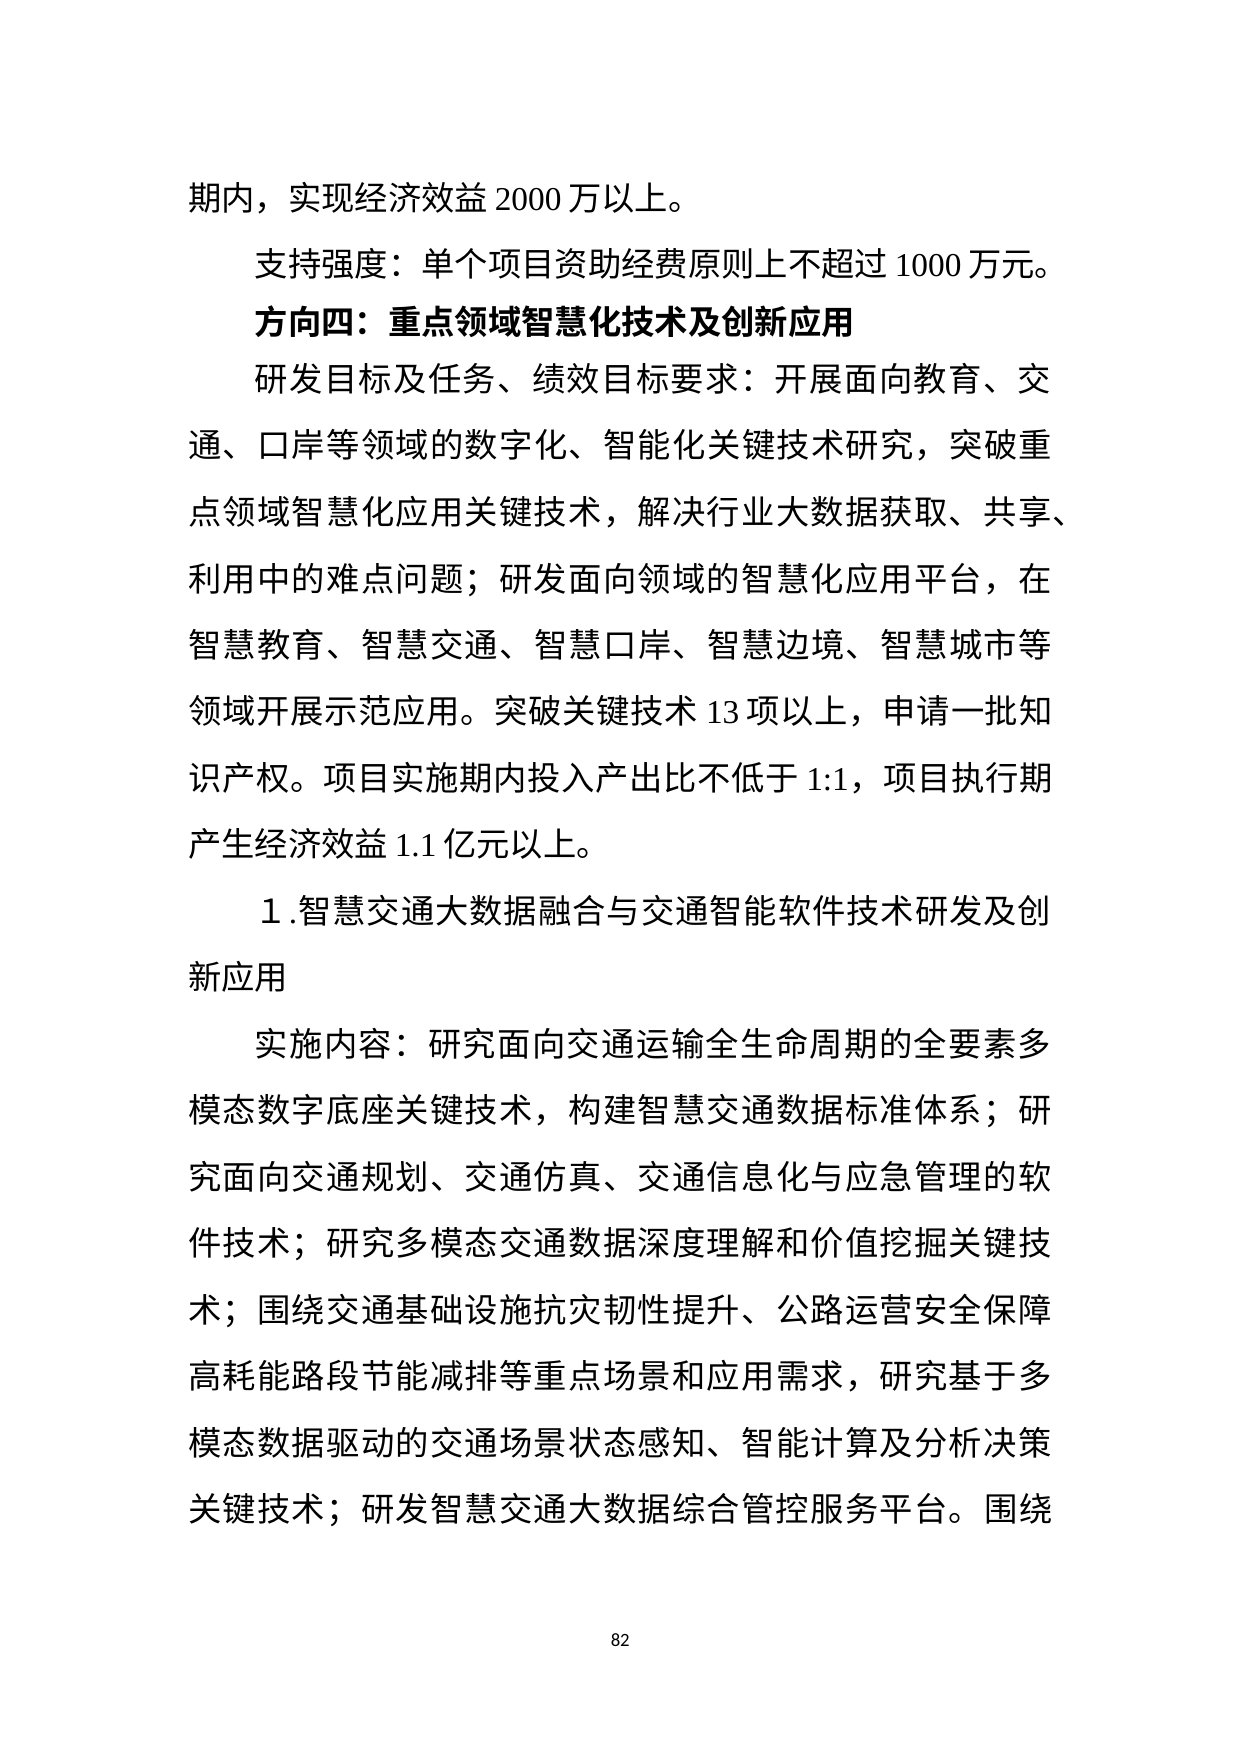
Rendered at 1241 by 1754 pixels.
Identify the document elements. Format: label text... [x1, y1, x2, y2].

text １.智慧交通大数据融合与交通智能软件技术研发及创新应用 [188, 876, 1052, 1008]
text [188, 1008, 1052, 1540]
text 研发目标及任务、绩效目标要求：开展面向教育、交通、口岸等领域的数字化、智能化关键技术研究，突破重点领域智慧化应用关键技术，解决行业大数据获取、共享、利用中的难点问题；研发面向领域的智慧化应用平台，在智慧教育、智慧交通、智慧口岸、智慧边境、智慧城市等领域开展示范应用。突破关键技术13项以上，申请一批知识产权。项目实施期内投入产出比不低于1:1，项目执行期产生经济效益1.1亿元以上。 [188, 344, 1052, 876]
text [188, 162, 1052, 229]
text 方向四：重点领域智慧化技术及创新应用 [188, 295, 1052, 344]
text 支持强度：单个项目资助经费原则上不超过1000万元。 [188, 229, 1052, 295]
